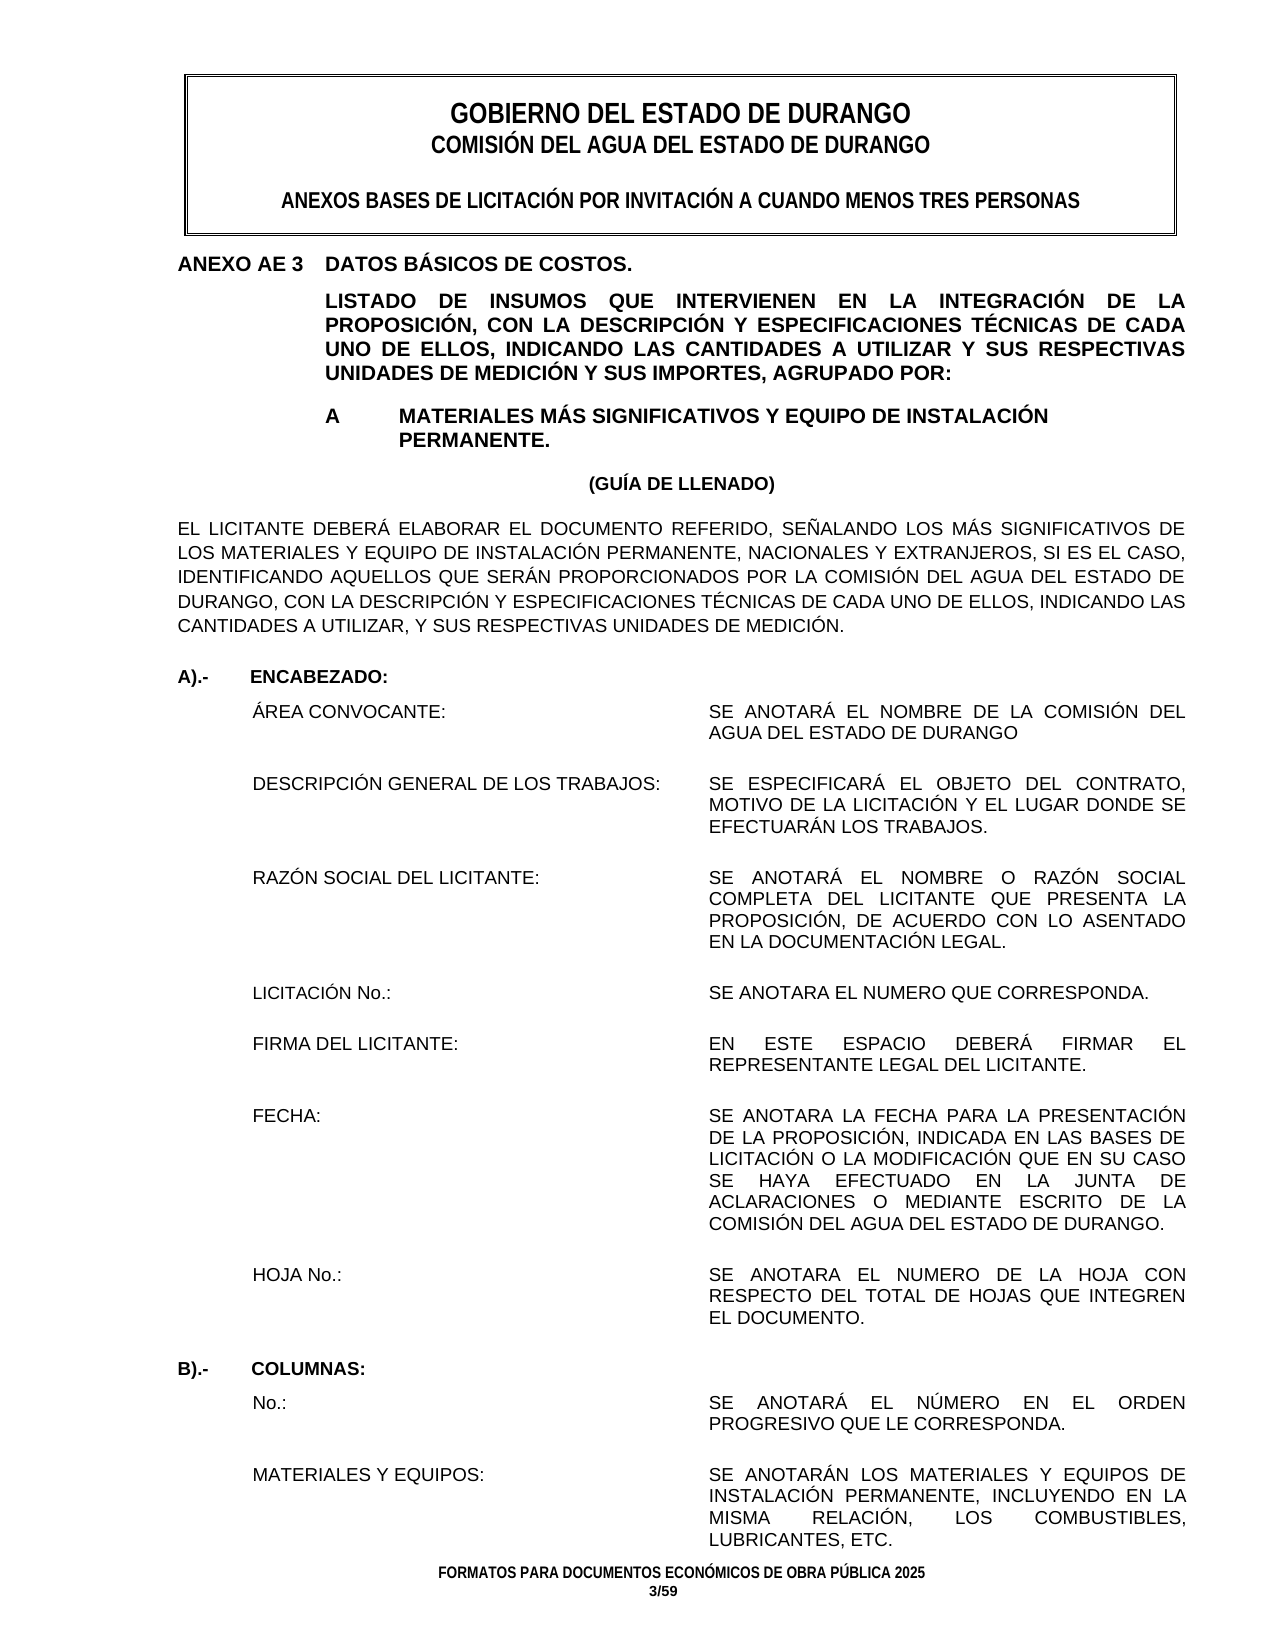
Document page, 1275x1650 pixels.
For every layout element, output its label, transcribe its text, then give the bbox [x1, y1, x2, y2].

text HOJA No.: SE ANOTARA EL NUMERO DE LA HOJA CON RESPECTO DEL TOTAL DE HOJAS QUE INTEGREN EL DOCUMENTO. [252, 1263, 1186, 1328]
text ÁREA CONVOCANTE: SE ANOTARÁ EL NOMBRE DE LA COMISIÓN DEL AGUA DEL ESTADO DE DURANGO [252, 700, 1186, 743]
text B).- COLUMNAS: [177, 1357, 1186, 1379]
text DESCRIPCIÓN GENERAL DE LOS TRABAJOS: SE ESPECIFICARÁ EL OBJETO DEL CONTRATO, MOTIVO DE LA LICITACIÓN Y EL LUGAR DONDE SE EFECTUARÁN LOS TRABAJOS. [252, 773, 1186, 837]
text FECHA: SE ANOTARA LA FECHA PARA LA PRESENTACIÓN DE LA PROPOSICIÓN, INDICADA EN LAS BASES DE LICITACIÓN O LA MODIFICACIÓN QUE EN SU CASO SE HAYA EFECTUADO EN LA JUNTA DE ACLARACIONES O MEDIANTE ESCRITO DE LA COMISIÓN DEL AGUA DEL ESTADO DE DURANGO. [252, 1105, 1186, 1234]
text EL LICITANTE DEBERÁ ELABORAR EL DOCUMENTO REFERIDO, SEÑALANDO LOS MÁS SIGNIFICATIVOS DE LOS MATERIALES Y EQUIPO DE INSTALACIÓN PERMANENTE, NACIONALES Y EXTRANJEROS, SI ES EL CASO, IDENTIFICANDO AQUELLOS QUE SERÁN PROPORCIONADOS POR LA COMISIÓN DEL AGUA DEL ESTADO DE DURANGO, CON LA DESCRIPCIÓN Y ESPECIFICACIONES TÉCNICAS DE CADA UNO DE ELLOS, INDICANDO LAS CANTIDADES A UTILIZAR, Y SUS RESPECTIVAS UNIDADES DE MEDICIÓN. [177, 516, 1186, 637]
text LICITACIÓN No.: SE ANOTARA EL NUMERO QUE CORRESPONDA. [252, 982, 1186, 1003]
text RAZÓN SOCIAL DEL LICITANTE: SE ANOTARÁ EL NOMBRE O RAZÓN SOCIAL COMPLETA DEL LICITANTE QUE PRESENTA LA PROPOSICIÓN, DE ACUERDO CON LO ASENTADO EN LA DOCUMENTACIÓN LEGAL. [252, 867, 1186, 953]
text FIRMA DEL LICITANTE: EN ESTE ESPACIO DEBERÁ FIRMAR EL REPRESENTANTE LEGAL DEL LICITANTE. [252, 1033, 1186, 1076]
text A).- ENCABEZADO: [177, 666, 1181, 688]
text MATERIALES Y EQUIPOS: SE ANOTARÁN LOS MATERIALES Y EQUIPOS DE INSTALACIÓN PERMANENTE, INCLUYENDO EN LA MISMA RELACIÓN, LOS COMBUSTIBLES, LUBRICANTES, ETC. [252, 1464, 1186, 1550]
text No.: SE ANOTARÁ EL NÚMERO EN EL ORDEN PROGRESIVO QUE LE CORRESPONDA. [252, 1391, 1186, 1434]
